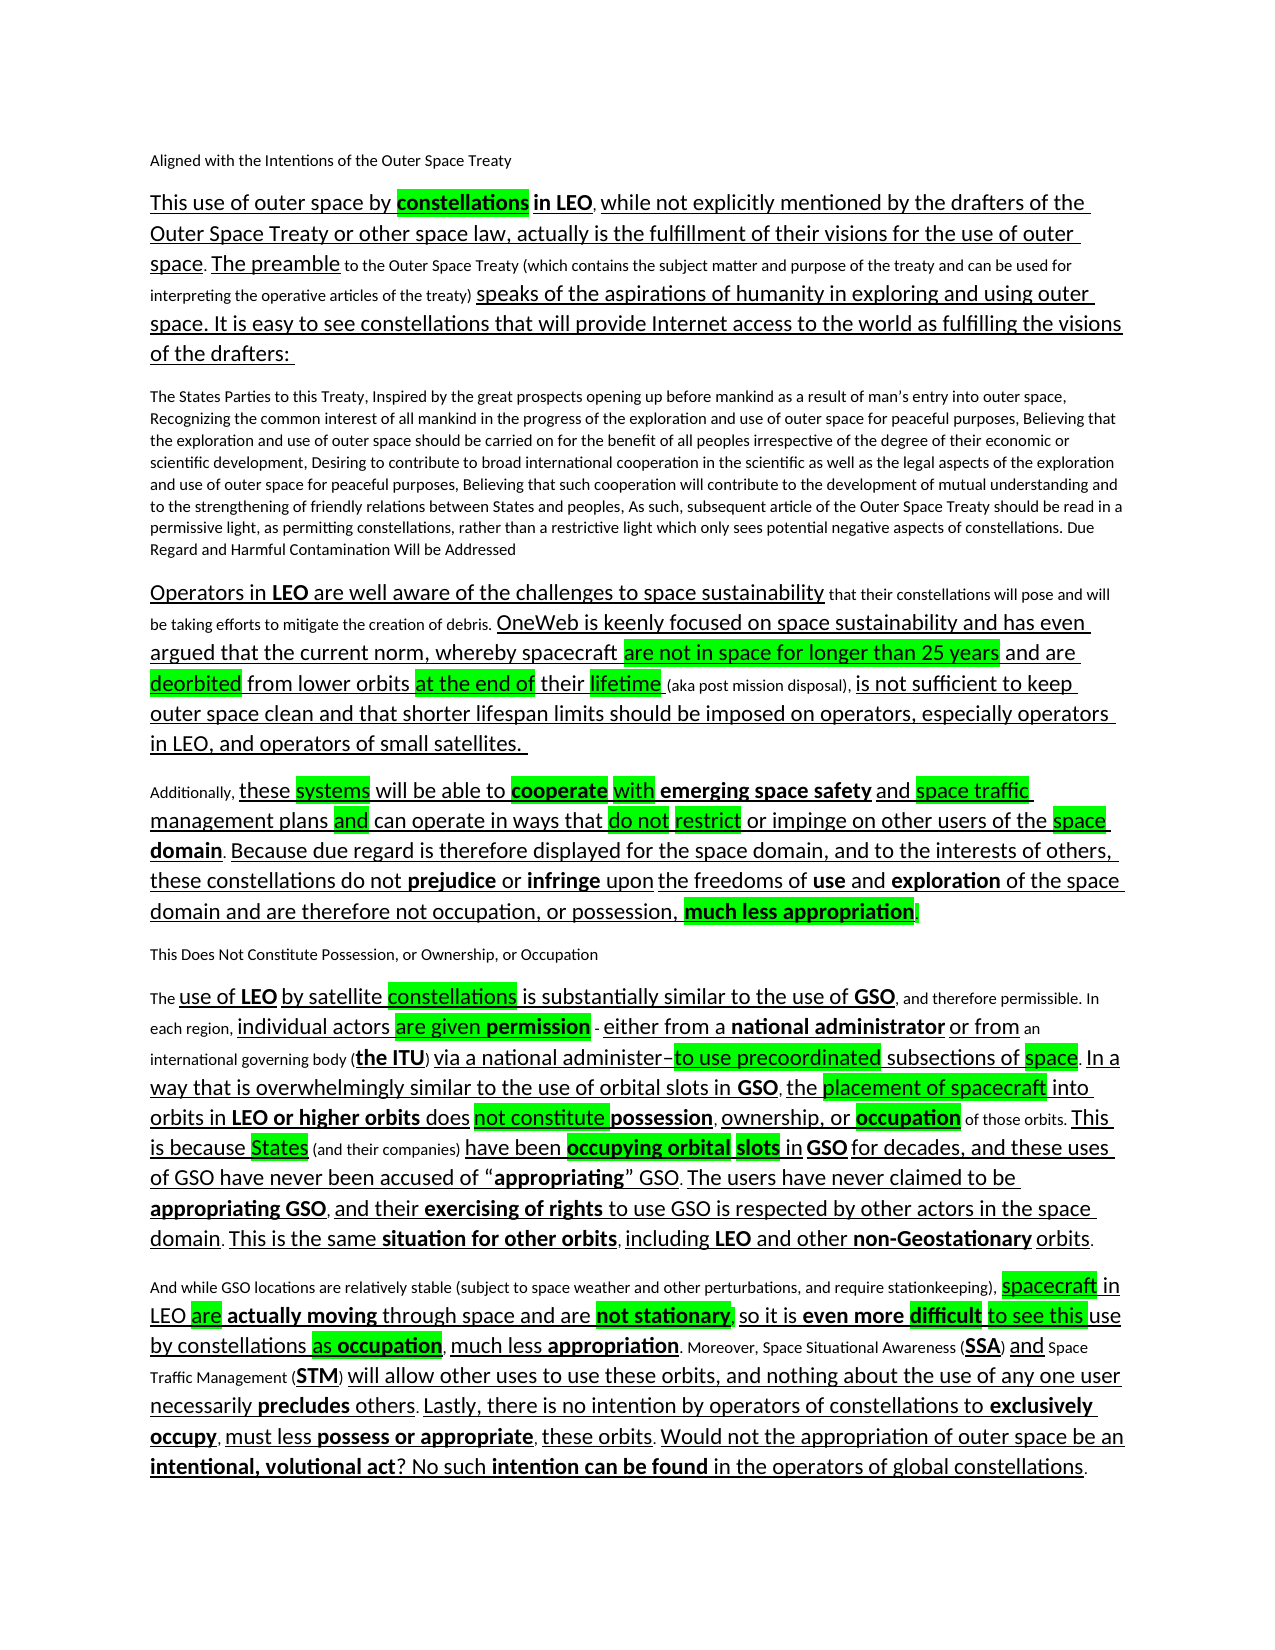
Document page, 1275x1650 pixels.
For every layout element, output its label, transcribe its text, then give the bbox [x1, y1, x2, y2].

text The States Parties to this Treaty, Inspired by the great prospects opening up before mankind as a result of man’s entry into outer space, Recognizing the common interest of all mankind in the progress of the exploration and use of outer space for peaceful purposes, Believing that the exploration and use of outer space should be carried on for the benefit of all peoples irrespective of the degree of their economic or scientific development, Desiring to contribute to broad international cooperation in the scientific as well as the legal aspects of the exploration and use of outer space for peaceful purposes, Believing that such cooperation will contribute to the development of mutual understanding and to the strengthening of friendly relations between States and peoples, As such, subsequent article of the Outer Space Treaty should be read in a permissive light, as permitting constellations, rather than a restrictive light which only sees potential negative aspects of constellations. Due Regard and Harmful Contamination Will be Addressed [150, 386, 1125, 560]
text This Does Not Constitute Possession, or Ownership, or Occupation [150, 944, 1125, 964]
text Aligned with the Intentions of the Outer Space Treaty [150, 150, 1125, 170]
text Operators in LEO are well aware of the challenges to space sustainability that their constellations will pose and will be taking efforts to mitigate the creation of debris. OneWeb is keenly focused on space sustainability and has even argued that the current norm, whereby spacecraft are not in space for longer than 25 years and are deorbited from lower orbits at the end of their lifetime (aka post mission disposal), is not sufficient to keep outer space clean and that shorter lifespan limits should be imposed on operators, especially operators in LEO, and operators of small satellites. [150, 578, 1125, 757]
text Additionally, these systems will be able to cooperate with emerging space safety and space traffic management plans and can operate in ways that do not restrict or impinge on other users of the space domain. Because due regard is therefore displayed for the space domain, and to the interests of others, these constellations do not prejudice or infringe upon the freedoms of use and exploration of the space domain and are therefore not occupation, or possession, much less appropriation. [150, 776, 1125, 925]
text This use of outer space by constellations in LEO, while not explicitly mentioned by the drafters of the Outer Space Treaty or other space law, actually is the fulfillment of their visions for the use of outer space. The preamble to the Outer Space Treaty (which contains the subject matter and purpose of the treaty and can be used for interpreting the operative articles of the treaty) speaks of the aspirations of humanity in exploring and using outer space. It is easy to see constellations that will provide Internet access to the world as fulfilling the visions of the drafters: [150, 188, 1125, 368]
text The use of LEO by satellite constellations is substantially similar to the use of GSO, and therefore permissible. In each region, individual actors are given permission - either from a national administrator or from an international governing body (the ITU) via a national administer–to use precoordinated subsections of space. In a way that is overwhelmingly similar to the use of orbital slots in GSO, the placement of spacecraft into orbits in LEO or higher orbits does not constitute possession, ownership, or occupation of those orbits. This is because States (and their companies) have been occupying orbital slots in GSO for decades, and these uses of GSO have never been accused of “appropriating” GSO. The users have never claimed to be appropriating GSO, and their exercising of rights to use GSO is respected by other actors in the space domain. This is the same situation for other orbits, including LEO and other non-Geostationary orbits. [150, 982, 1125, 1252]
text And while GSO locations are relatively stable (subject to space weather and other perturbations, and require stationkeeping), spacecraft in LEO are actually moving through space and are not stationary, so it is even more difficult to see this use by constellations as occupation, much less appropriation. Moreover, Space Situational Awareness (SSA) and Space Traffic Management (STM) will allow other uses to use these orbits, and nothing about the use of any one user necessarily precludes others. Lastly, there is no intention by operators of constellations to exclusively occupy, must less possess or appropriate, these orbits. Would not the appropriation of outer space be an intentional, volutional act? No such intention can be found in the operators of global constellations. [150, 1271, 1125, 1480]
